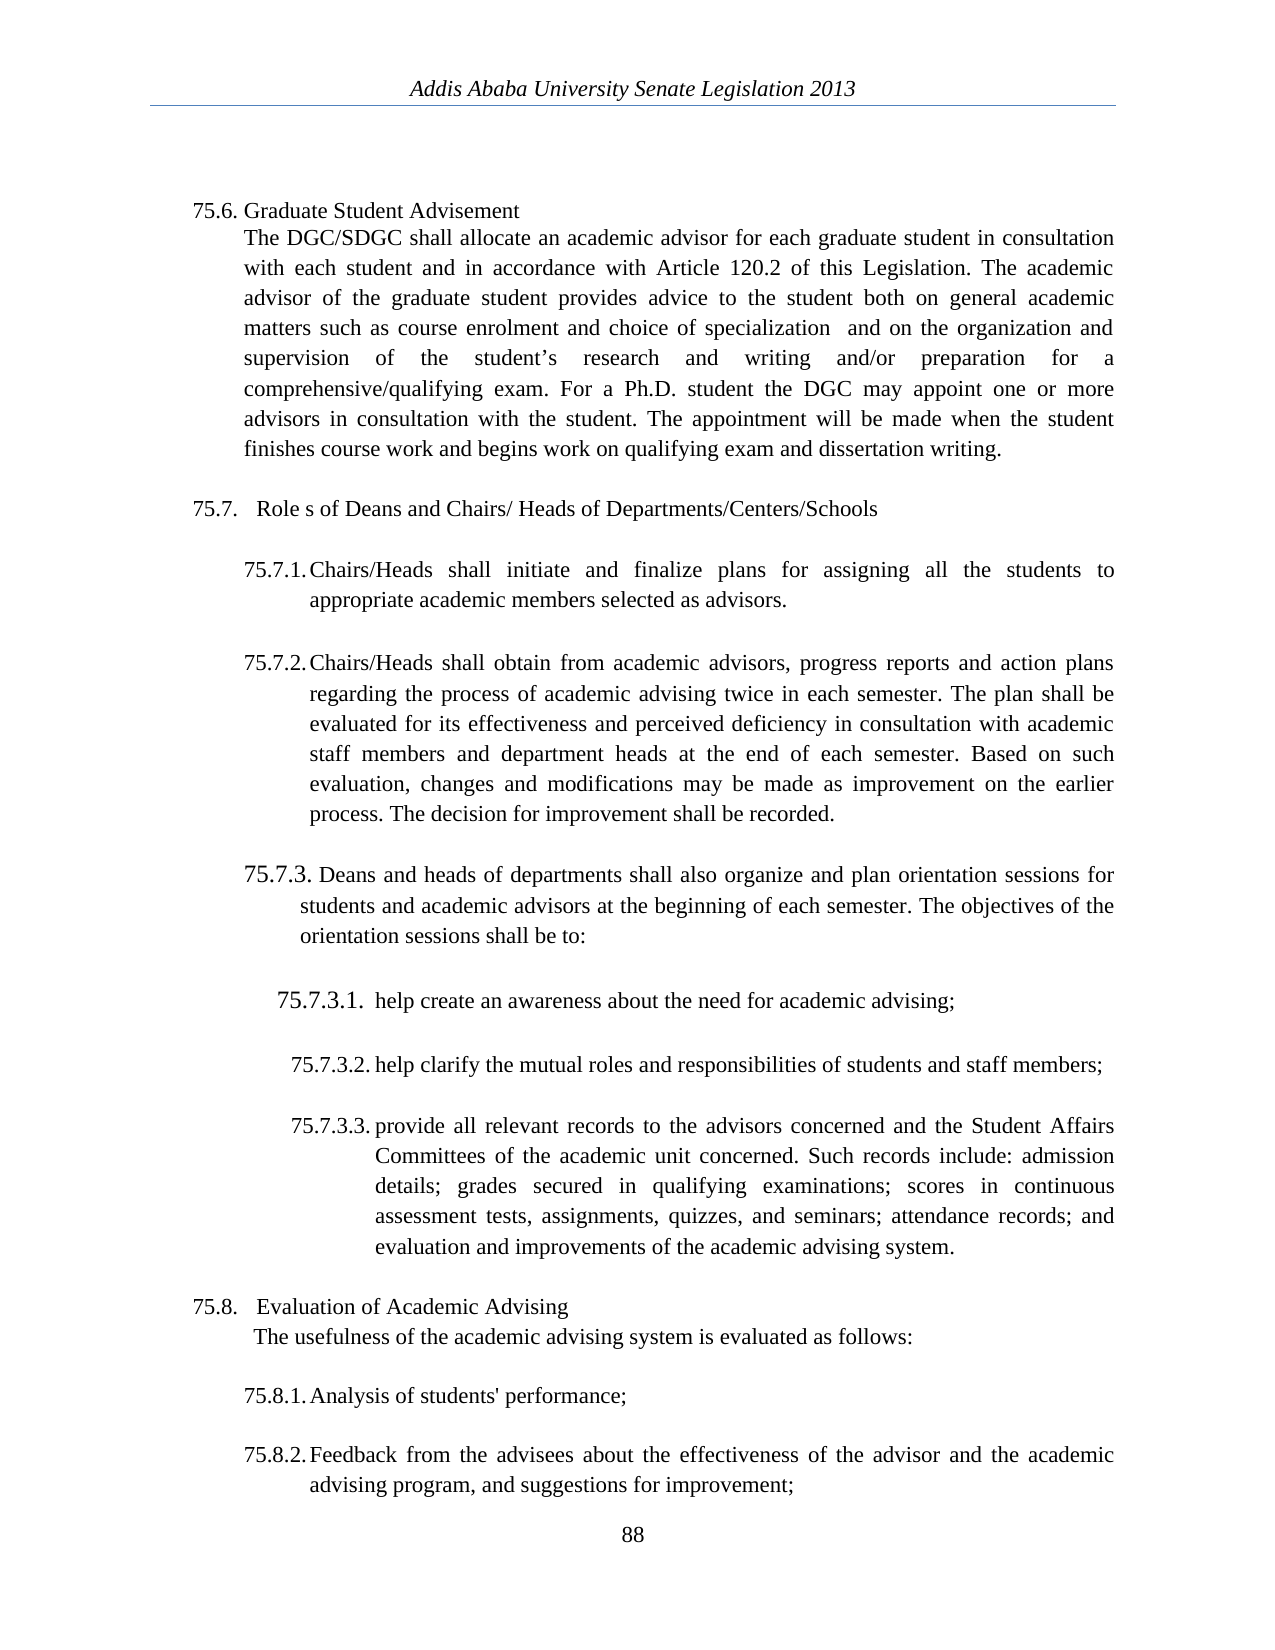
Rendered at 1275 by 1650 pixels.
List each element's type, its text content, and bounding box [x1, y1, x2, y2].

list Evaluation of Academic Advising [192, 1293, 1116, 1319]
list Role s of Deans and Chairs/ Heads of Departments/Centers/Schools [192, 496, 1116, 522]
list provide all relevant records to the advisors concerned and the Student Affairs Committees of the academic unit concerned. Such records include: admission details; grades secured in qualifying examinations; scores in continuous assessment tests, assignments, quizzes, and seminars; attendance records; and evaluation and improvements of the academic advising system. [291, 1112, 1116, 1259]
list Graduate Student Advisement [192, 197, 1116, 224]
list Feedback from the advisees about the effectiveness of the advisor and the academic advising program, and suggestions for improvement; [244, 1441, 1116, 1498]
list Chairs/Heads shall initiate and finalize plans for assigning all the students to appropriate academic members selected as advisors. [244, 556, 1116, 612]
list help create an awareness about the need for academic advising; [277, 985, 1116, 1014]
list Analysis of students' performance; [244, 1382, 1116, 1409]
text The usefulness of the academic advising system is evaluated as follows: [253, 1323, 1116, 1350]
list The DGC/SDGC shall allocate an academic advisor for each graduate student in consultation with each student and in accordance with Article 120.2 of this Legislation. The academic advisor of the graduate student provides advice to the student both on general academic matters such as course enrolment and choice of specialization and on the organization and supervision of the student’s research and writing and/or preparation for a comprehensive/qualifying exam. For a Ph.D. student the DGC may appoint one or more advisors in consultation with the student. The appointment will be made when the student finishes course work and begins work on qualifying exam and dissertation writing. [244, 224, 1116, 461]
list help clarify the mutual roles and responsibilities of students and staff members; [291, 1051, 1116, 1078]
list Chairs/Heads shall obtain from academic advisors, progress reports and action plans regarding the process of academic advising twice in each semester. The plan shall be evaluated for its effectiveness and perceived deficiency in consultation with academic staff members and department heads at the end of each semester. Based on such evaluation, changes and modifications may be made as improvement on the earlier process. The decision for improvement shall be recorded. [244, 649, 1116, 827]
list Deans and heads of departments shall also organize and plan orientation sessions for students and academic advisors at the beginning of each semester. The objectives of the orientation sessions shall be to: [244, 859, 1116, 948]
